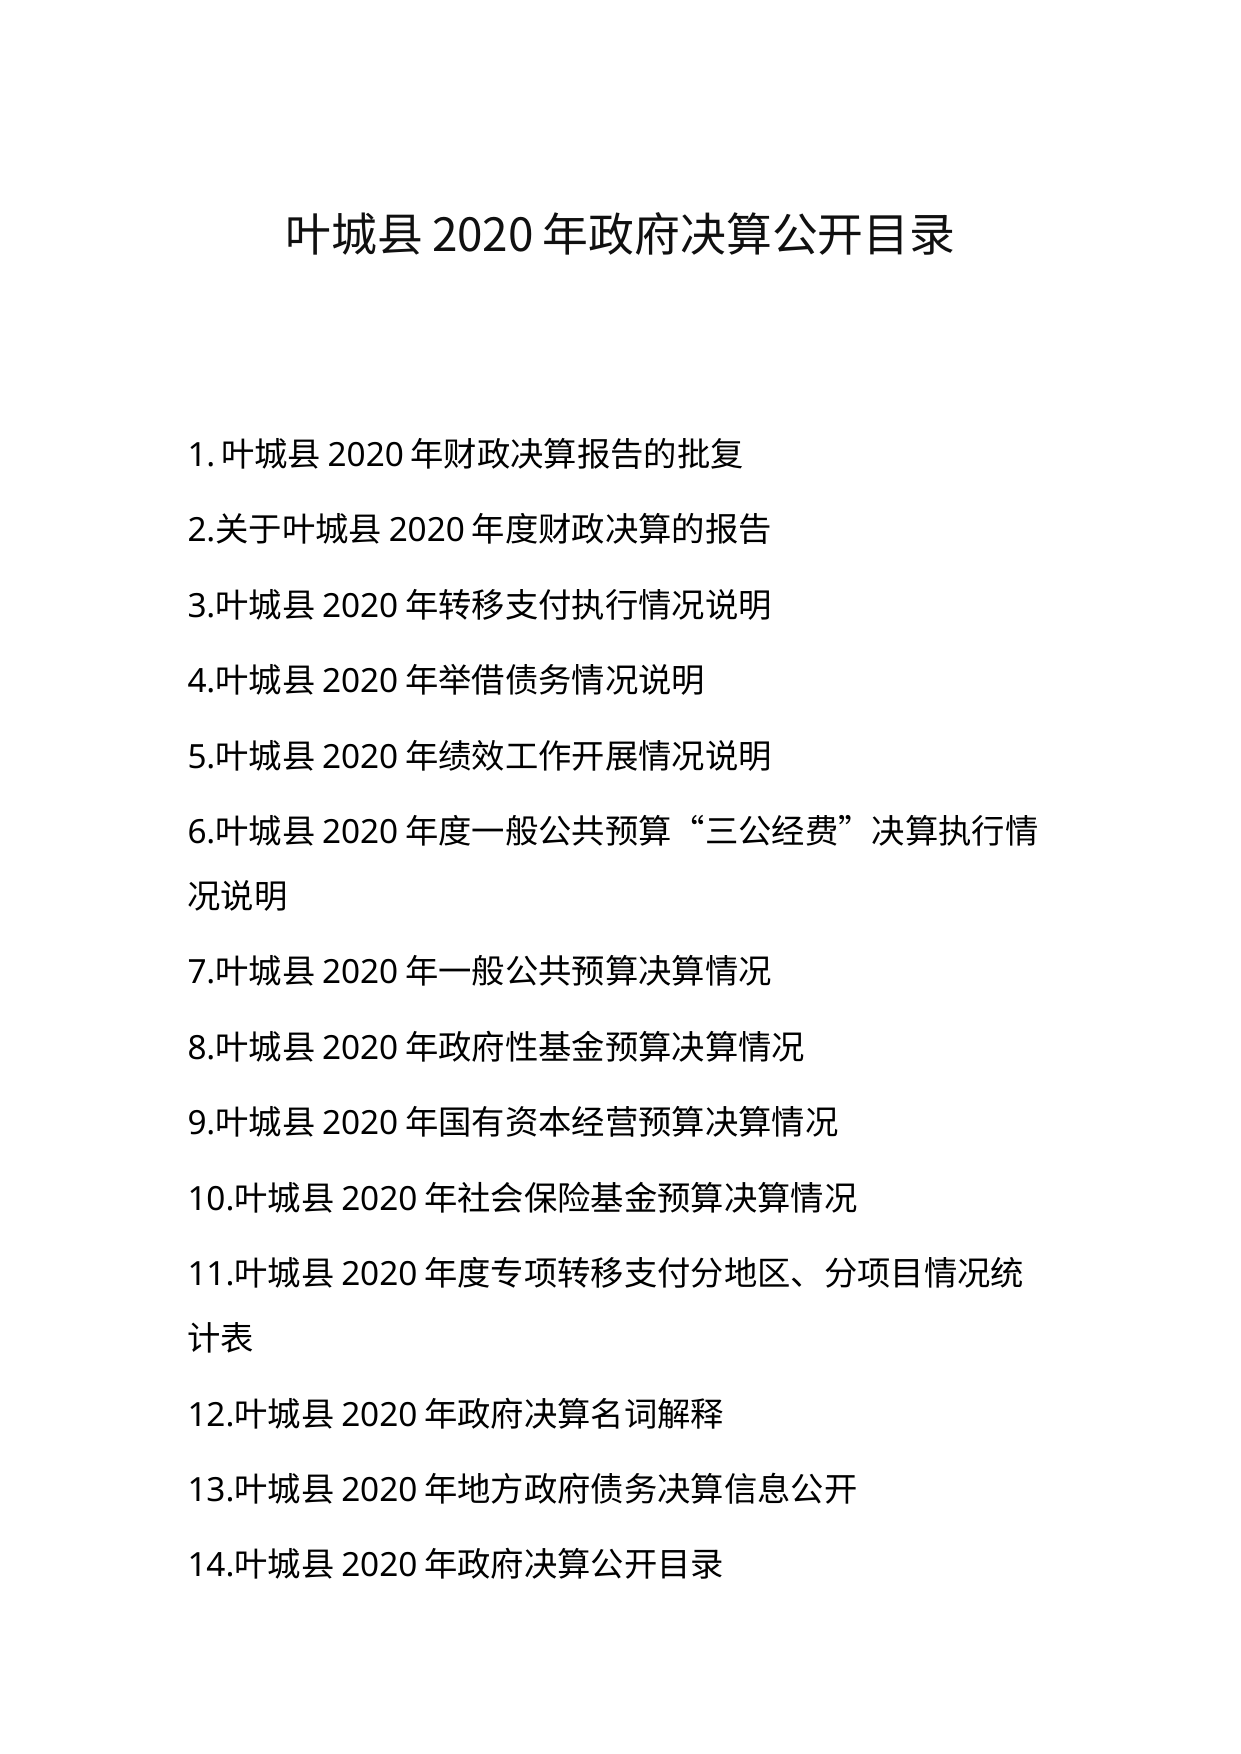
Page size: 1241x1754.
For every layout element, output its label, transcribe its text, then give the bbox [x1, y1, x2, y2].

text 8.叶城县2020年政府性基金预算决算情况 [187, 1012, 1053, 1077]
text 10.叶城县2020年社会保险基金预算决算情况 [187, 1163, 1053, 1228]
text 5.叶城县2020年绩效工作开展情况说明 [187, 721, 1053, 786]
text 9.叶城县2020年国有资本经营预算决算情况 [187, 1088, 1053, 1153]
text 7.叶城县2020年一般公共预算决算情况 [187, 937, 1053, 1002]
text 12.叶城县2020年政府决算名词解释 [187, 1379, 1053, 1444]
text 3.叶城县2020年转移支付执行情况说明 [187, 570, 1053, 635]
text 13.叶城县2020年地方政府债务决算信息公开 [187, 1454, 1053, 1519]
text 4.叶城县2020年举借债务情况说明 [187, 646, 1053, 711]
text 11.叶城县2020年度专项转移支付分地区、分项目情况统计表 [187, 1239, 1053, 1369]
text 2.关于叶城县2020年度财政决算的报告 [187, 495, 1053, 560]
text 叶城县2020年政府决算公开目录 [187, 183, 1053, 280]
text 1. 叶城县2020年财政决算报告的批复 [187, 419, 1053, 484]
text 6.叶城县2020年度一般公共预算“三公经费”决算执行情况说明 [187, 797, 1053, 927]
text 14.叶城县2020年政府决算公开目录 [187, 1530, 1053, 1595]
